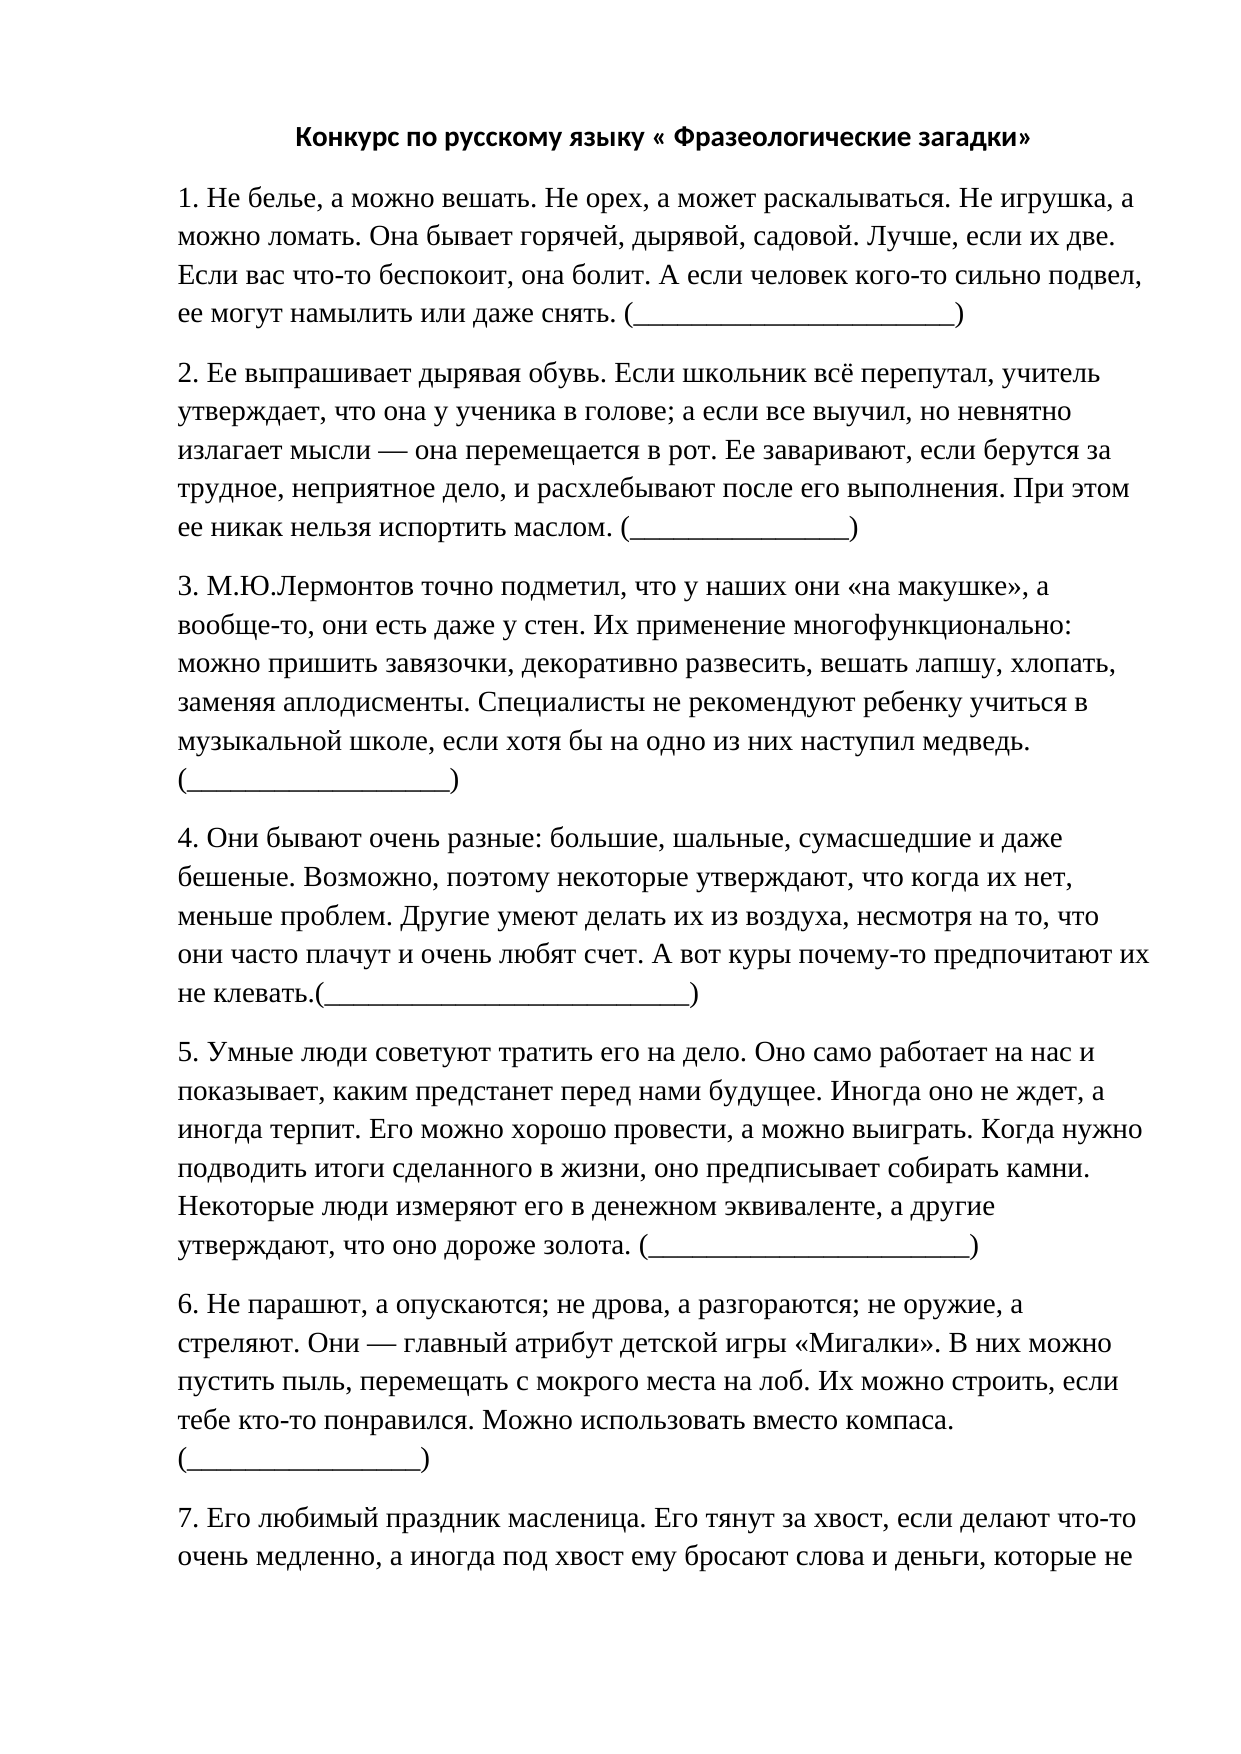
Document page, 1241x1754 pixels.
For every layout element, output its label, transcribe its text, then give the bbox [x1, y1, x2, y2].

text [177, 1500, 1152, 1572]
text Конкурс по русскому языку « Фразеологические загадки» [177, 118, 1152, 154]
text 2. Ее выпрашивает дырявая обувь. Если школьник всё перепутал, учитель утверждает, что она у ученика в голове; а если все выучил, но невнятно излагает мысли — она перемещается в рот. Ее заваривают, если берутся за трудное, неприятное дело, и расхлебывают после его выполнения. При этом ее никак нельзя испортить маслом. (_______________) [177, 355, 1152, 543]
text 6. Не парашют, а опускаются; не дрова, а разгораются; не оружие, а стреляют. Они — главный атрибут детской игры «Мигалки». В них можно пустить пыль, перемещать с мокрого места на лоб. Их можно строить, если тебе кто-то понравился. Можно использовать вместо компаса.(________________) [177, 1286, 1152, 1474]
text 5. Умные люди советуют тратить его на дело. Оно само работает на нас и показывает, каким предстанет перед нами будущее. Иногда оно не ждет, а иногда терпит. Его можно хорошо провести, а можно выиграть. Когда нужно подводить итоги сделанного в жизни, оно предписывает собирать камни. Некоторые люди измеряют его в денежном эквиваленте, а другие утверждают, что оно дороже золота. (______________________) [177, 1034, 1152, 1260]
text 3. М.Ю.Лермонтов точно подметил, что у наших они «на макушке», а вообще-то, они есть даже у стен. Их применение многофункционально: можно пришить завязочки, декоративно развесить, вешать лапшу, хлопать, заменяя аплодисменты. Специалисты не рекомендуют ребенку учиться в музыкальной школе, если хотя бы на одно из них наступил медведь. (__________________) [177, 568, 1152, 795]
text 4. Они бывают очень разные: большие, шальные, сумасшедшие и даже бешеные. Возможно, поэтому некоторые утверждают, что когда их нет, меньше проблем. Другие умеют делать их из воздуха, несмотря на то, что они часто плачут и очень любят счет. А вот куры почему-то предпочитают их не клевать.(_________________________) [177, 821, 1152, 1008]
text 1. Не белье, а можно вешать. Не орех, а может раскалываться. Не игрушка, а можно ломать. Она бывает горячей, дырявой, садовой. Лучше, если их две. Если вас что-то беспокоит, она болит. А если человек кого-то сильно подвел, ее могут намылить или даже снять. (______________________) [177, 180, 1152, 329]
